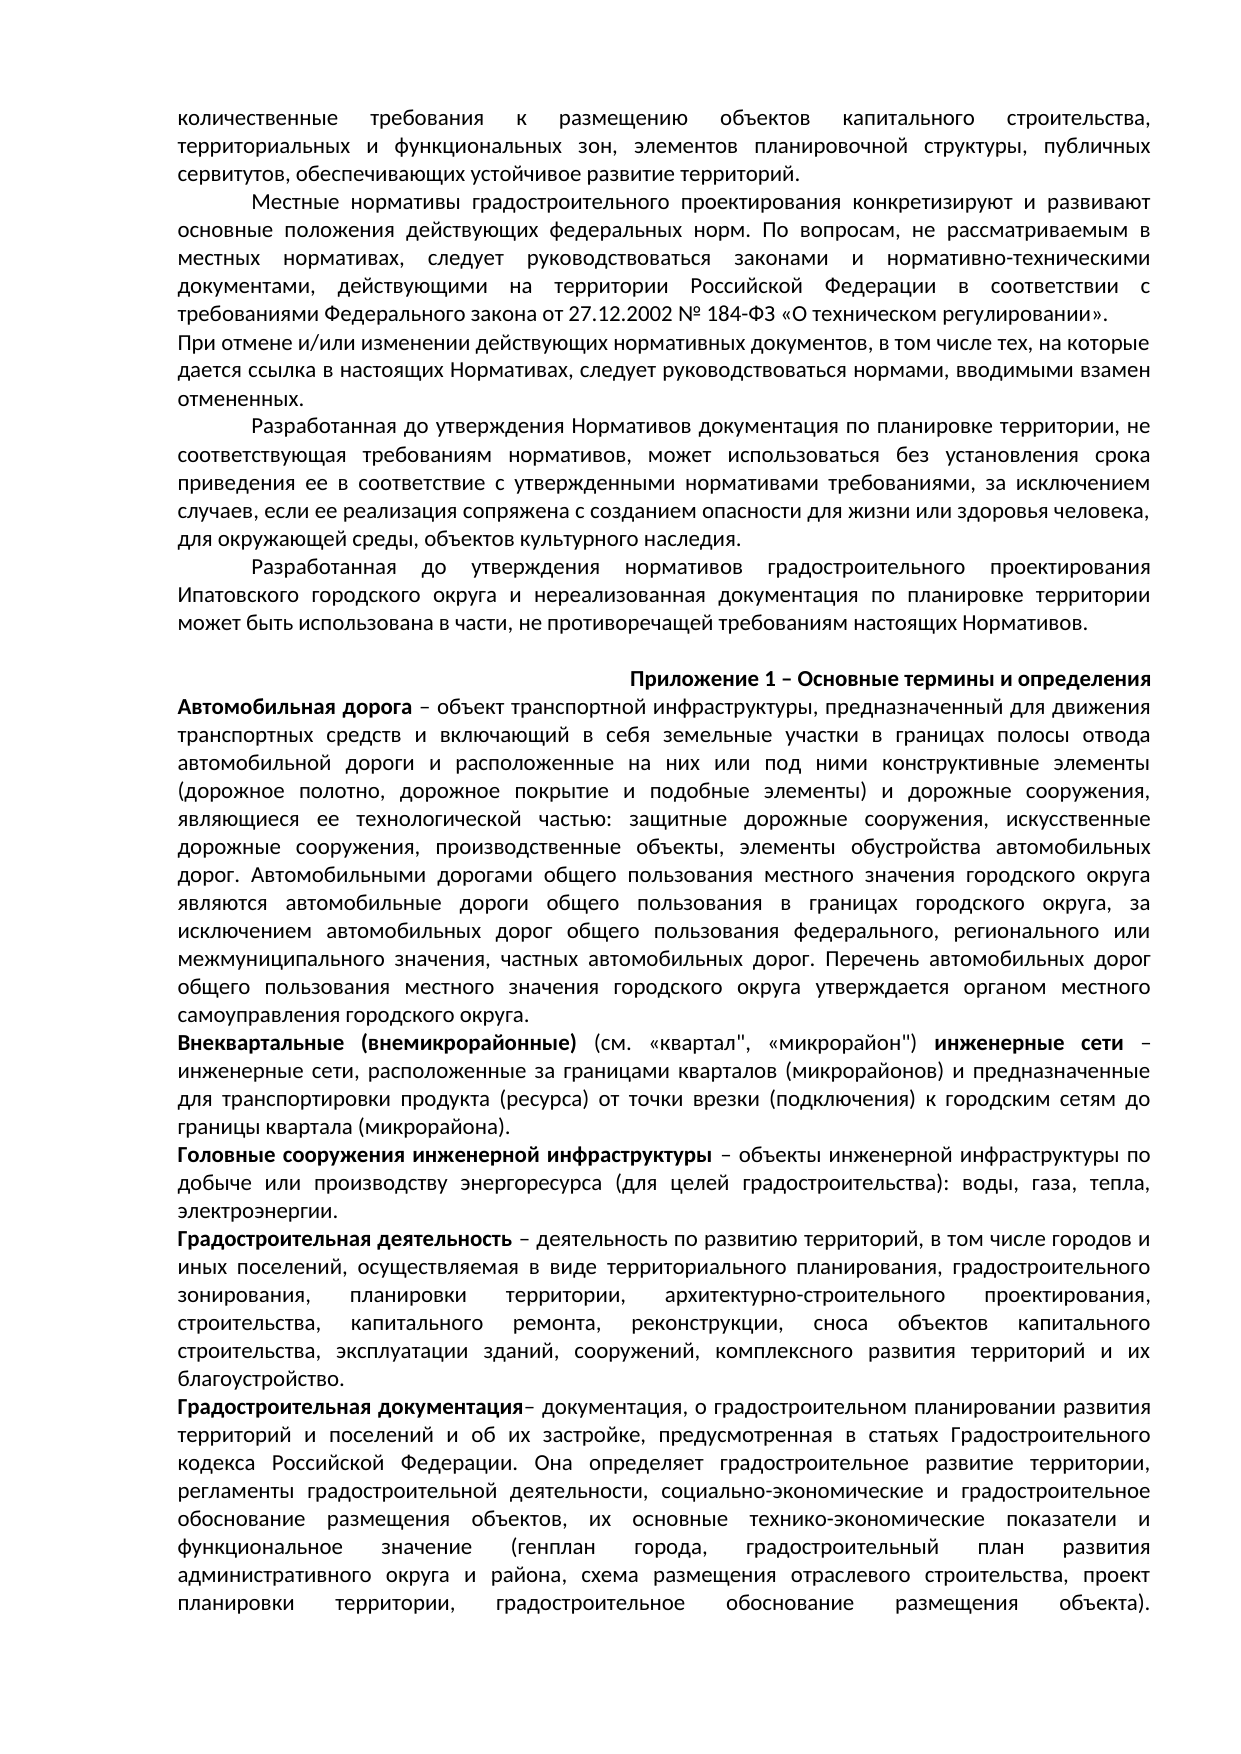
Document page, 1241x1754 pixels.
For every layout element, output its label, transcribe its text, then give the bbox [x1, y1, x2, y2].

text Разработанная до утверждения Нормативов документация по планировке территории, не соответствующая требованиям нормативов, может использоваться без установления срока приведения ее в соответствие с утвержденными нормативами требованиями, за исключением случаев, если ее реализация сопряжена с созданием опасности для жизни или здоровья человека, для окружающей среды, объектов культурного наследия. [177, 412, 1152, 552]
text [177, 103, 1152, 187]
text Градостроительная деятельность – деятельность по развитию территорий, в том числе городов и иных поселений, осуществляемая в виде территориального планирования, градостроительного зонирования, планировки территории, архитектурно-строительного проектирования, строительства, капитального ремонта, реконструкции, сноса объектов капитального строительства, эксплуатации зданий, сооружений, комплексного развития территорий и их благоустройство. [177, 1224, 1152, 1392]
text Приложение 1 – Основные термины и определения [177, 664, 1152, 692]
text Автомобильная дорога – объект транспортной инфраструктуры, предназначенный для движения транспортных средств и включающий в себя земельные участки в границах полосы отвода автомобильной дороги и расположенные на них или под ними конструктивные элементы (дорожное полотно, дорожное покрытие и подобные элементы) и дорожные сооружения, являющиеся ее технологической частью: защитные дорожные сооружения, искусственные дорожные сооружения, производственные объекты, элементы обустройства автомобильных дорог. Автомобильными дорогами общего пользования местного значения городского округа являются автомобильные дороги общего пользования в границах городского округа, за исключением автомобильных дорог общего пользования федерального, регионального или межмуниципального значения, частных автомобильных дорог. Перечень автомобильных дорог общего пользования местного значения городского округа утверждается органом местного самоуправления городского округа. [177, 692, 1152, 1028]
text Разработанная до утверждения нормативов градостроительного проектирования Ипатовского городского округа и нереализованная документация по планировке территории может быть использована в части, не противоречащей требованиям настоящих Нормативов. [177, 552, 1152, 636]
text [177, 1392, 1152, 1617]
text Внеквартальные (внемикрорайонные) (см. «квартал", «микрорайон") инженерные сети – инженерные сети, расположенные за границами кварталов (микрорайонов) и предназначенные для транспортировки продукта (ресурса) от точки врезки (подключения) к городским сетям до границы квартала (микрорайона). [177, 1028, 1152, 1140]
text При отмене и/или изменении действующих нормативных документов, в том числе тех, на которые дается ссылка в настоящих Нормативах, следует руководствоваться нормами, вводимыми взамен отмененных. [177, 328, 1152, 412]
text Головные сооружения инженерной инфраструктуры – объекты инженерной инфраструктуры по добыче или производству энергоресурса (для целей градостроительства): воды, газа, тепла, электроэнергии. [177, 1140, 1152, 1224]
text Местные нормативы градостроительного проектирования конкретизируют и развивают основные положения действующих федеральных норм. По вопросам, не рассматриваемым в местных нормативах, следует руководствоваться законами и нормативно-техническими документами, действующими на территории Российской Федерации в соответствии с требованиями Федерального закона от 27.12.2002 № 184-ФЗ «О техническом регулировании». [177, 187, 1152, 328]
